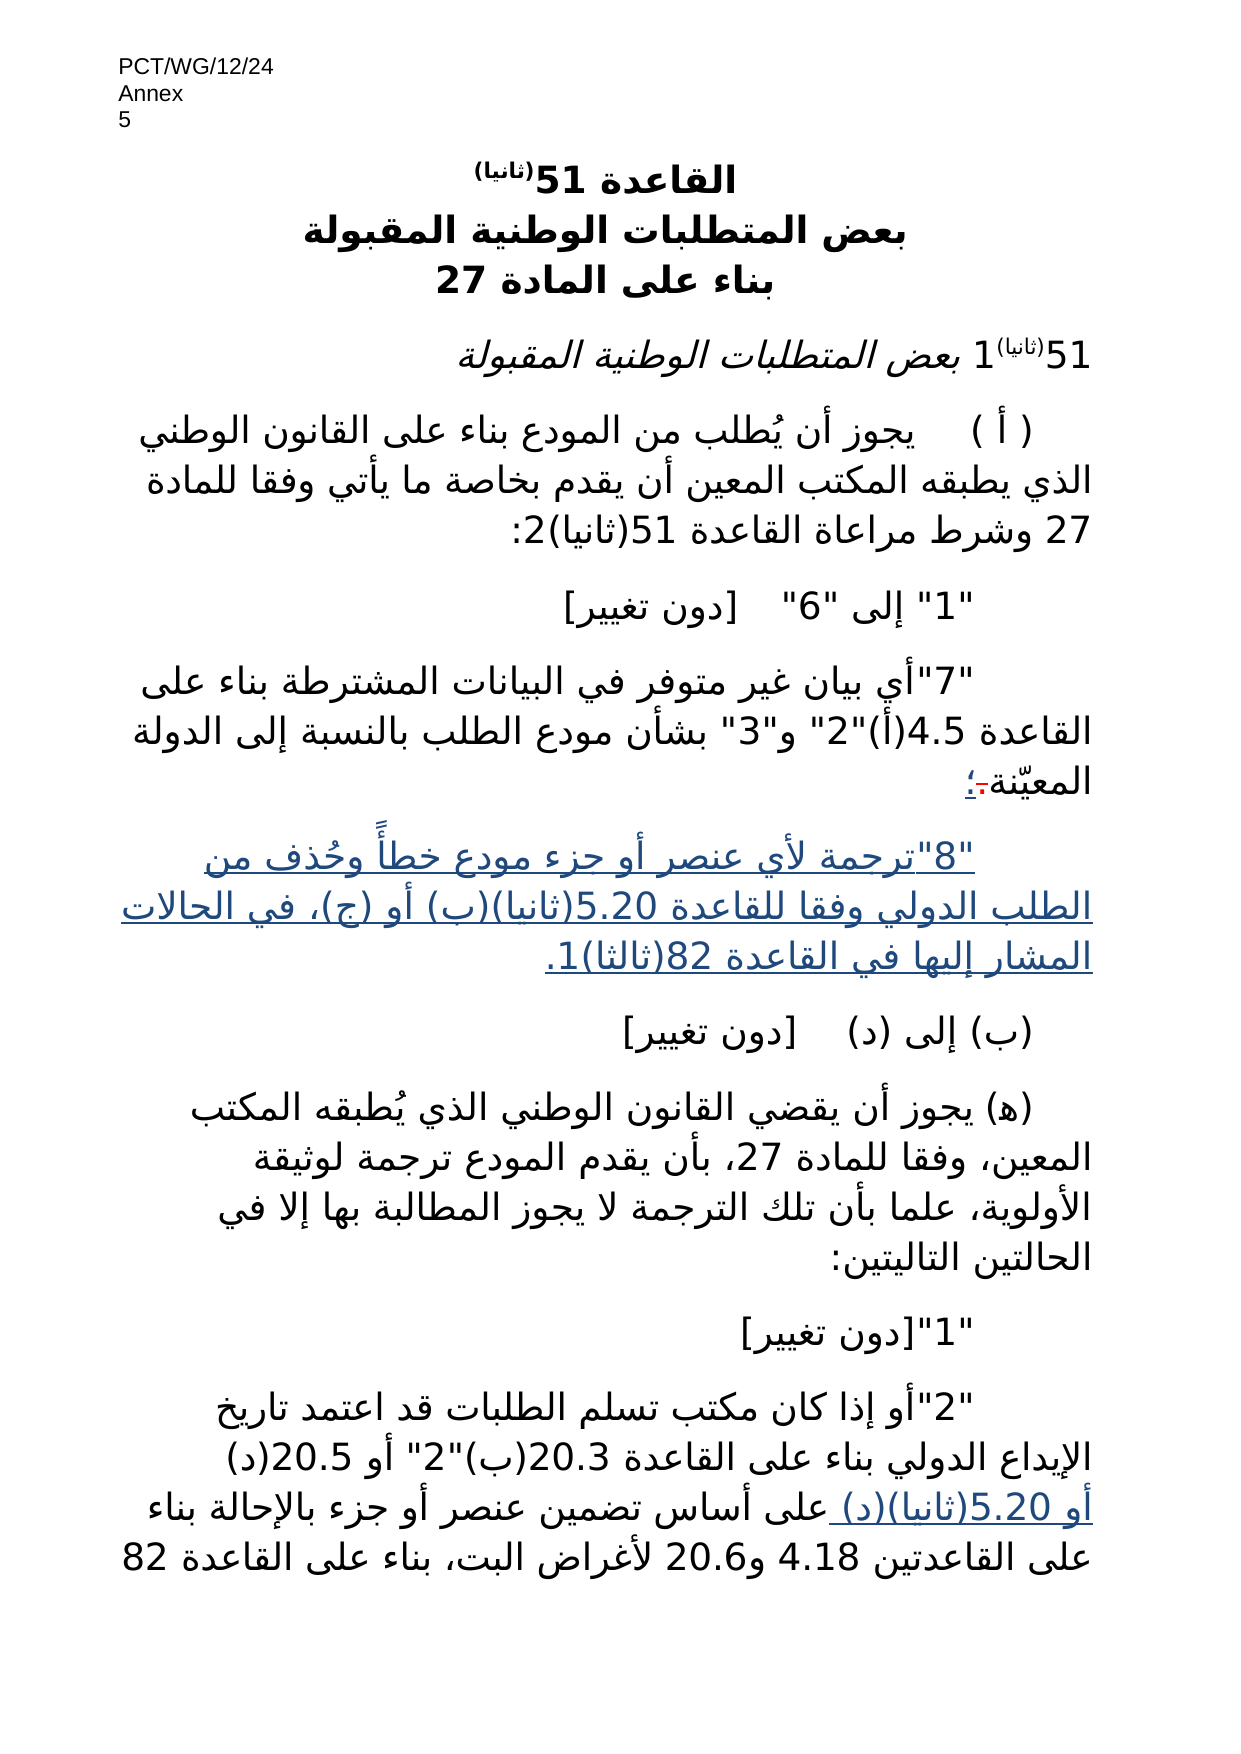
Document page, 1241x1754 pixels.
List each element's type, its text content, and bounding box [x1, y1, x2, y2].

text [118, 1386, 1093, 1579]
text 51(ثانيا)1 بعض المتطلبات الوطنية المقبولة [118, 334, 1092, 377]
text "7" أي بيان غير متوفر في البيانات المشترطة بناء على القاعدة 4.5(أ)"2" و"3" بشأن مودع الطلب بالنسبة إلى الدولة المعيّنة.؛ [118, 659, 1093, 803]
text "8" ترجمة لأي عنصر أو جزء مودع خطأً وحُذف من الطلب الدولي وفقا للقاعدة 5.20(ثانيا)(ب) أو (ج)، في الحالات المشار إليها في القاعدة 82(ثالثا)1. [118, 835, 1093, 978]
text (ب) إلى (د) [دون تغيير] [118, 1010, 1033, 1054]
text "1" [دون تغيير] [118, 1311, 974, 1354]
text "1" إلى "6" [دون تغيير] [118, 584, 974, 628]
text (ﻫ) يجوز أن يقضي القانون الوطني الذي يُطبقه المكتب المعين، وفقا للمادة 27، بأن يقدم المودع ترجمة لوثيقة الأولوية، علما بأن تلك الترجمة لا يجوز المطالبة بها إلا في الحالتين التاليتين: [118, 1085, 1093, 1279]
text القاعدة 51(ثانيا) بعض المتطلبات الوطنية المقبولة بناء على المادة 27 [118, 158, 1092, 302]
text ( أ ) يجوز أن يُطلب من المودع بناء على القانون الوطني الذي يطبقه المكتب المعين أن يقدم بخاصة ما يأتي وفقا للمادة 27 وشرط مراعاة القاعدة 51(ثانيا)2: [118, 409, 1093, 553]
